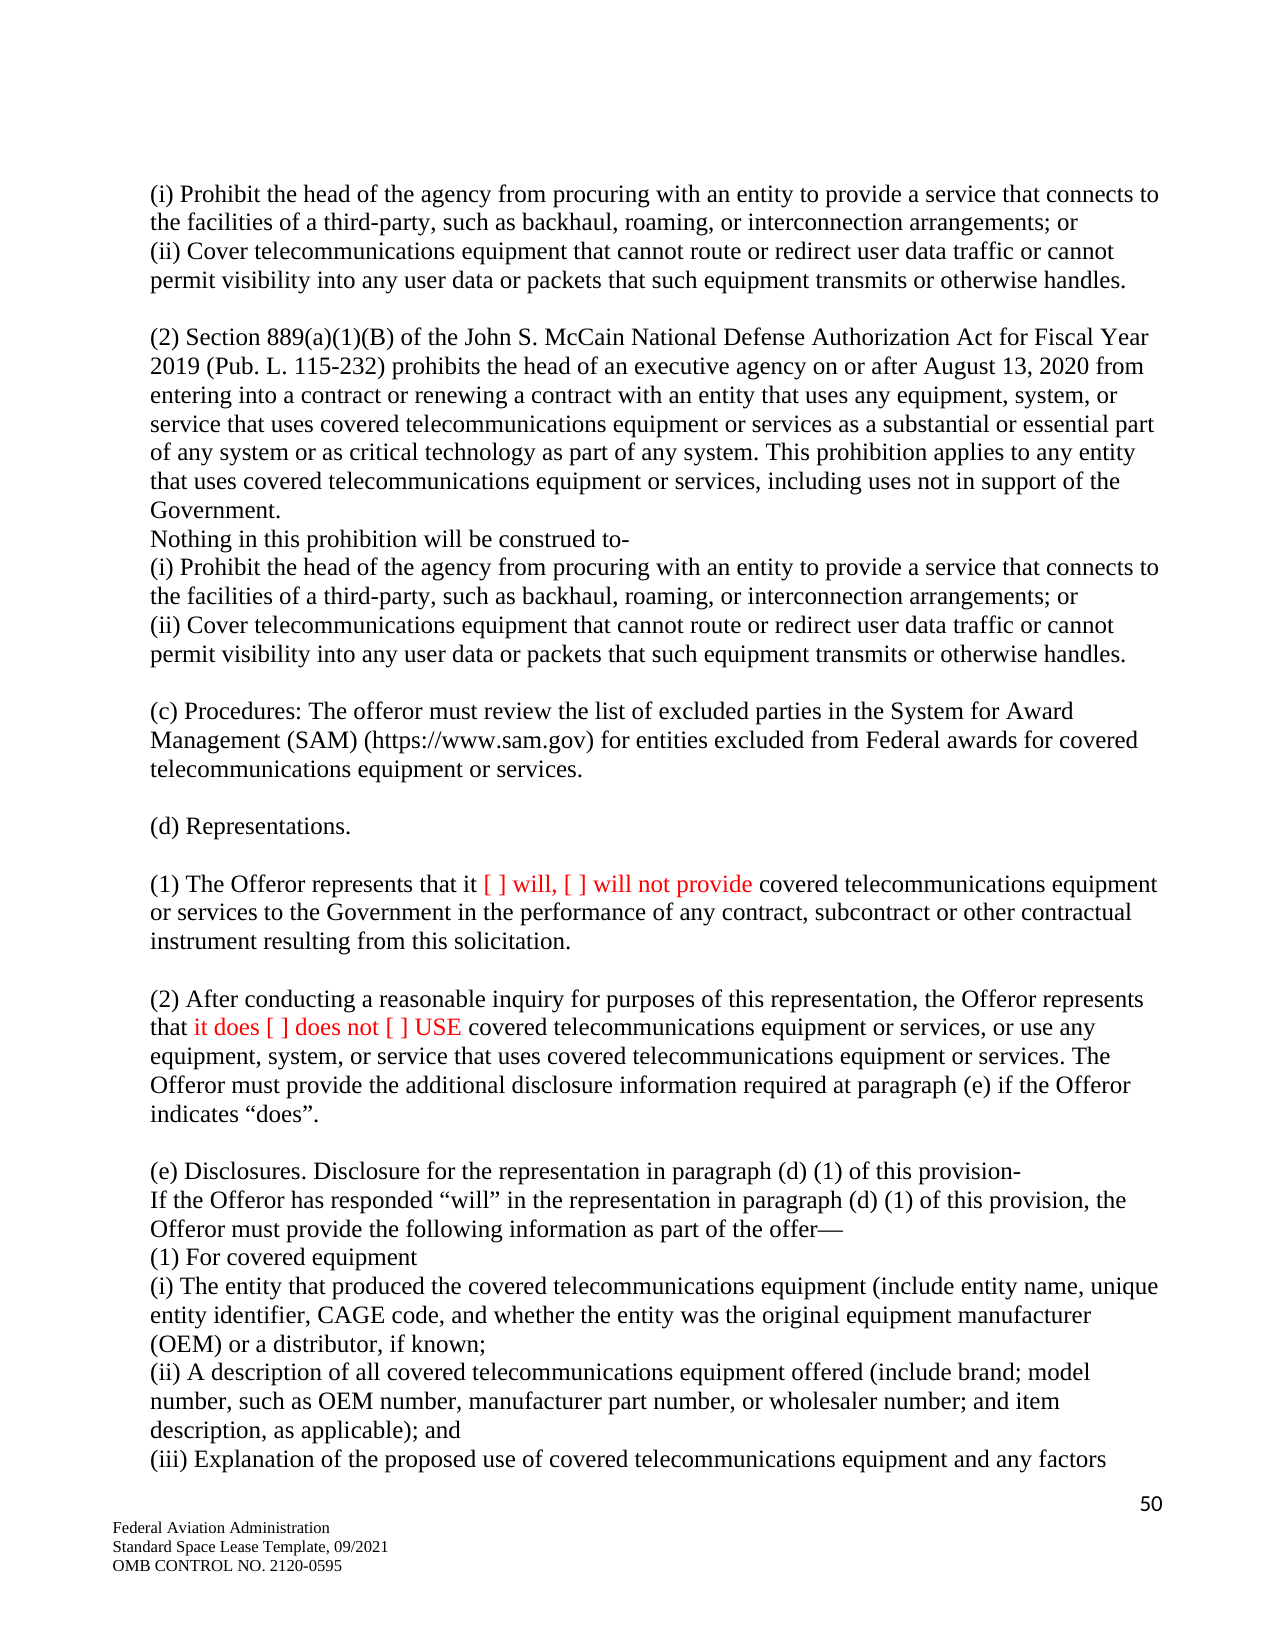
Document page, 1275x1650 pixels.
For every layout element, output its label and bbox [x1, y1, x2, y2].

list [112, 150, 1162, 1472]
